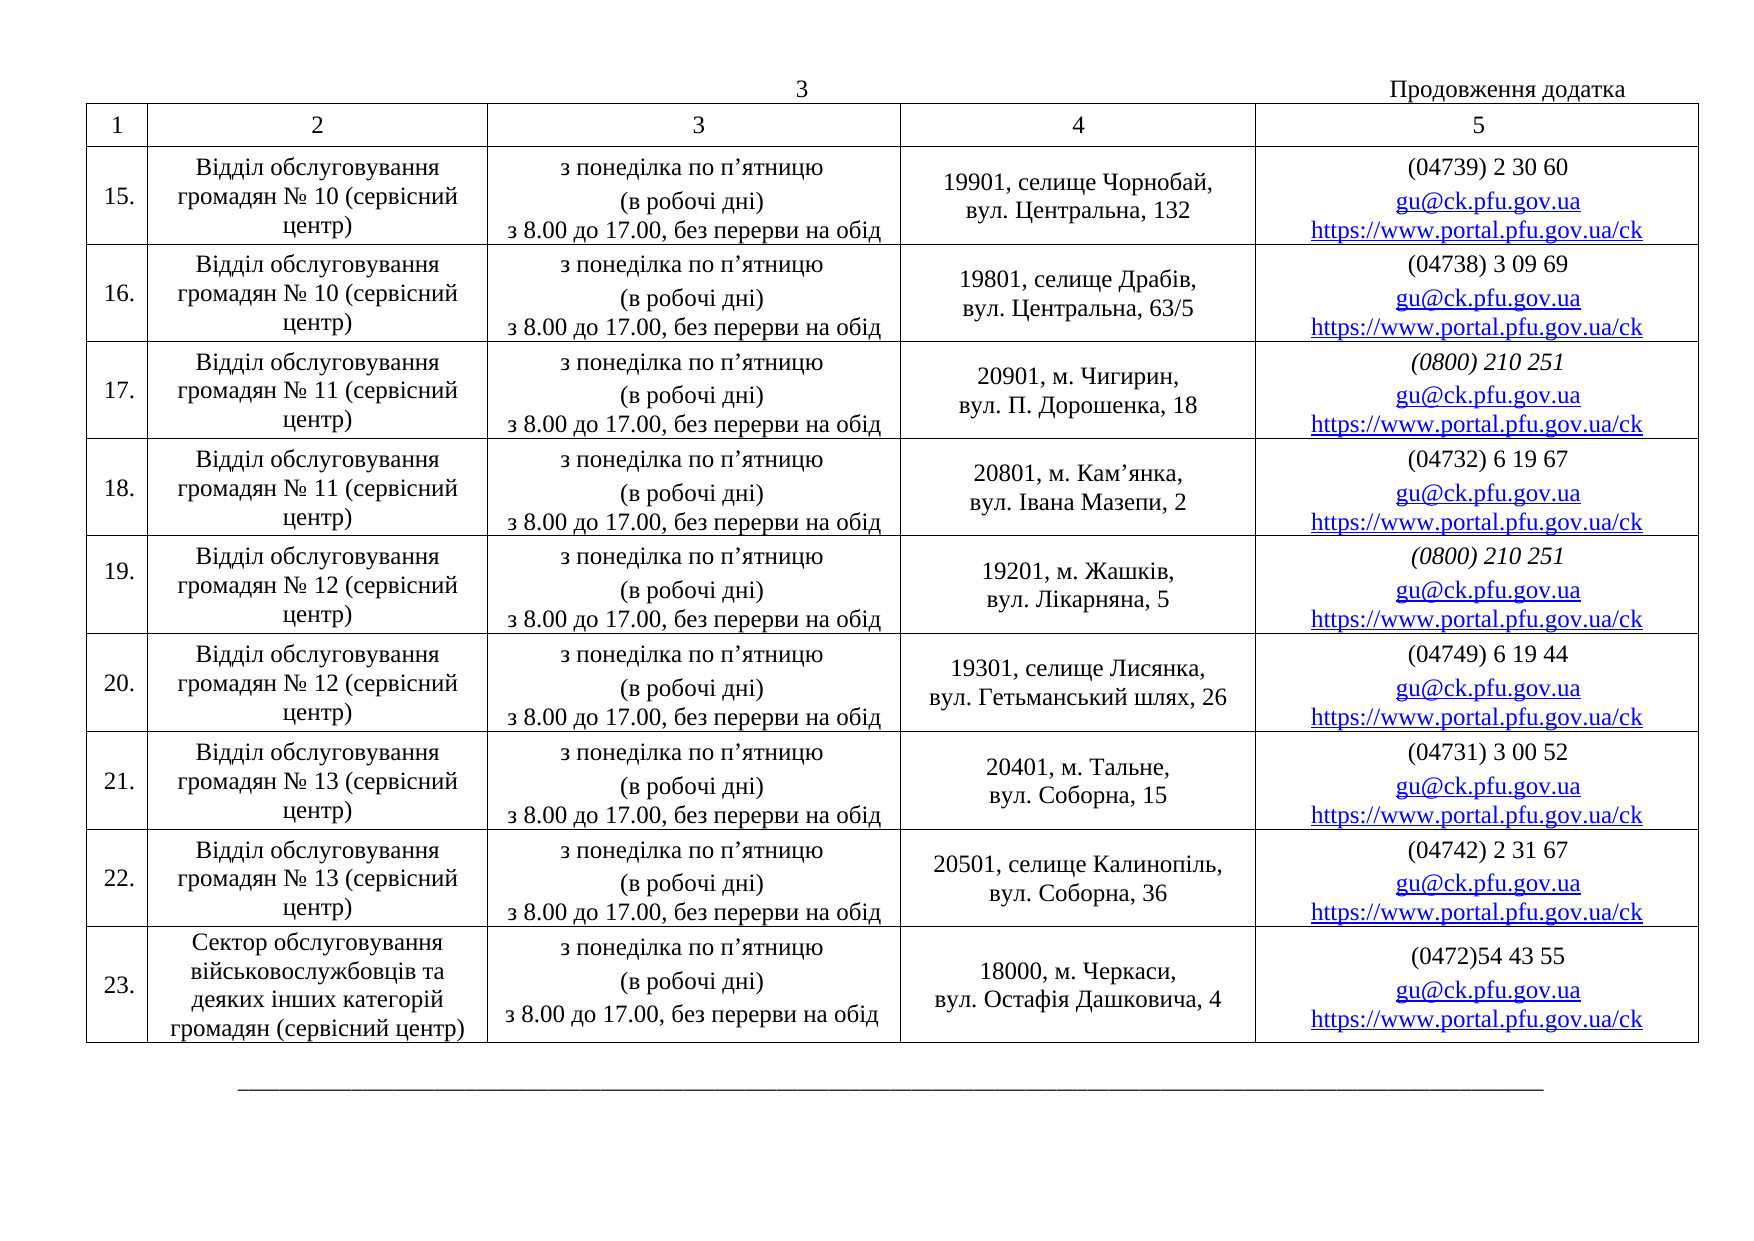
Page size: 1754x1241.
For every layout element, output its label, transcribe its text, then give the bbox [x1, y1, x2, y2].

table_cell (04739) 2 30 60 gu@ck.pfu.gov.ua https://www.portal.pfu.gov.ua/ck [1256, 147, 1698, 243]
table_cell [87, 439, 147, 535]
table_cell Сектор обслуговування військовослужбовців та деяких інших категорій громадян (сервісний центр) [148, 927, 487, 1042]
table_cell 19301, селище Лисянка, вул. Гетьманський шлях, 26 [901, 634, 1255, 731]
table_cell Відділ обслуговування громадян № 11 (сервісний центр) [148, 439, 487, 535]
table_cell Відділ обслуговування громадян № 11 (сервісний центр) [148, 342, 487, 438]
table_cell 20501, селище Калинопіль, вул. Соборна, 36 [901, 830, 1255, 926]
table_cell Відділ обслуговування громадян № 13 (сервісний центр) [148, 830, 487, 926]
table_cell [87, 147, 147, 243]
table_cell . Кам’янка, вул. Івана Мазепи, 2 [901, 439, 1255, 535]
table_cell (04731) 3 00 52 gu@ck.pfu.gov.ua https://www.portal.pfu.gov.ua/ck [1256, 732, 1698, 829]
table_cell з понеділка по п’ятницю (в робочі дні) з 8.00 до 17.00, без перерви на обід [488, 732, 900, 829]
table_cell Відділ обслуговування громадян № 10 (сервісний центр) [148, 147, 487, 243]
table_cell 5 [1256, 104, 1698, 146]
table_cell з понеділка по п’ятницю (в робочі дні) з 8.00 до 17.00, без перерви на обід [488, 927, 900, 1042]
table_cell (0800) 210 251 gu@ck.pfu.gov.ua https://www.portal.pfu.gov.ua/ck [1256, 536, 1698, 633]
table_cell . Жашків, вул. Лікарняна, 5 [901, 536, 1255, 633]
table_cell [87, 927, 147, 1042]
table_cell (04738) 3 09 69 gu@ck.pfu.gov.ua https://www.portal.pfu.gov.ua/ck [1256, 245, 1698, 341]
table_cell 2 [148, 104, 487, 146]
table_cell Відділ обслуговування громадян № 12 (сервісний центр) [148, 536, 487, 633]
table_cell 18000, м. Черкаси, вул. Остафія Дашковича, 4 [901, 927, 1255, 1042]
table_cell (04732) 6 19 67 gu@ck.pfu.gov.ua https://www.portal.pfu.gov.ua/ck [1256, 439, 1698, 535]
table_cell 19901, селище Чорнобай, вул. Центральна, 132 [901, 147, 1255, 243]
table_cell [488, 147, 900, 243]
table_cell 3 [488, 104, 900, 146]
table_cell з понеділка по п’ятницю (в робочі дні) з 8.00 до 17.00, без перерви на обід [488, 536, 900, 633]
table_cell з понеділка по п’ятницю (в робочі дні) з 8.00 до 17.00, без перерви на обід [488, 439, 900, 535]
table_cell з понеділка по п’ятницю (в робочі дні) з 8.00 до 17.00, без перерви на обід [488, 245, 900, 341]
table_cell (04749) 6 19 44 gu@ck.pfu.gov.ua https://www.portal.pfu.gov.ua/ck [1256, 634, 1698, 731]
table_cell 1 [87, 104, 147, 146]
table_cell Відділ обслуговування громадян № 10 (сервісний центр) [148, 245, 487, 341]
table_cell Відділ обслуговування громадян № 12 (сервісний центр) [148, 634, 487, 731]
text ______________________________________________________________________________________________________________________________ [89, 1068, 1695, 1094]
table_cell з понеділка по п’ятницю (в робочі дні) з 8.00 до 17.00, без перерви на обід [488, 634, 900, 731]
table_cell (0800) 210 251 gu@ck.pfu.gov.ua https://www.portal.pfu.gov.ua/ck [1256, 342, 1698, 438]
table_cell (04742) 2 31 67 gu@ck.pfu.gov.ua https://www.portal.pfu.gov.ua/ck [1256, 830, 1698, 926]
table_cell [87, 342, 147, 438]
table_cell . Чигирин, вул. П. Дорошенка, 18 [901, 342, 1255, 438]
table_cell (0472)54 43 55 gu@ck.pfu.gov.ua https://www.portal.pfu.gov.ua/ck [1256, 927, 1698, 1042]
table_cell [87, 634, 147, 731]
table_cell [87, 732, 147, 829]
table_cell [87, 245, 147, 341]
table_cell Відділ обслуговування громадян № 13 (сервісний центр) [148, 732, 487, 829]
table_cell . Тальне, вул. Соборна, 15 [901, 732, 1255, 829]
table_cell з понеділка по п’ятницю (в робочі дні) з 8.00 до 17.00, без перерви на обід [488, 830, 900, 926]
table_cell з понеділка по п’ятницю (в робочі дні) з 8.00 до 17.00, без перерви на обід [488, 342, 900, 438]
table_cell 4 [901, 104, 1255, 146]
table_cell [87, 830, 147, 926]
table_cell [87, 536, 147, 633]
table_cell 19801, селище Драбів, вул. Центральна, 63/5 [901, 245, 1255, 341]
